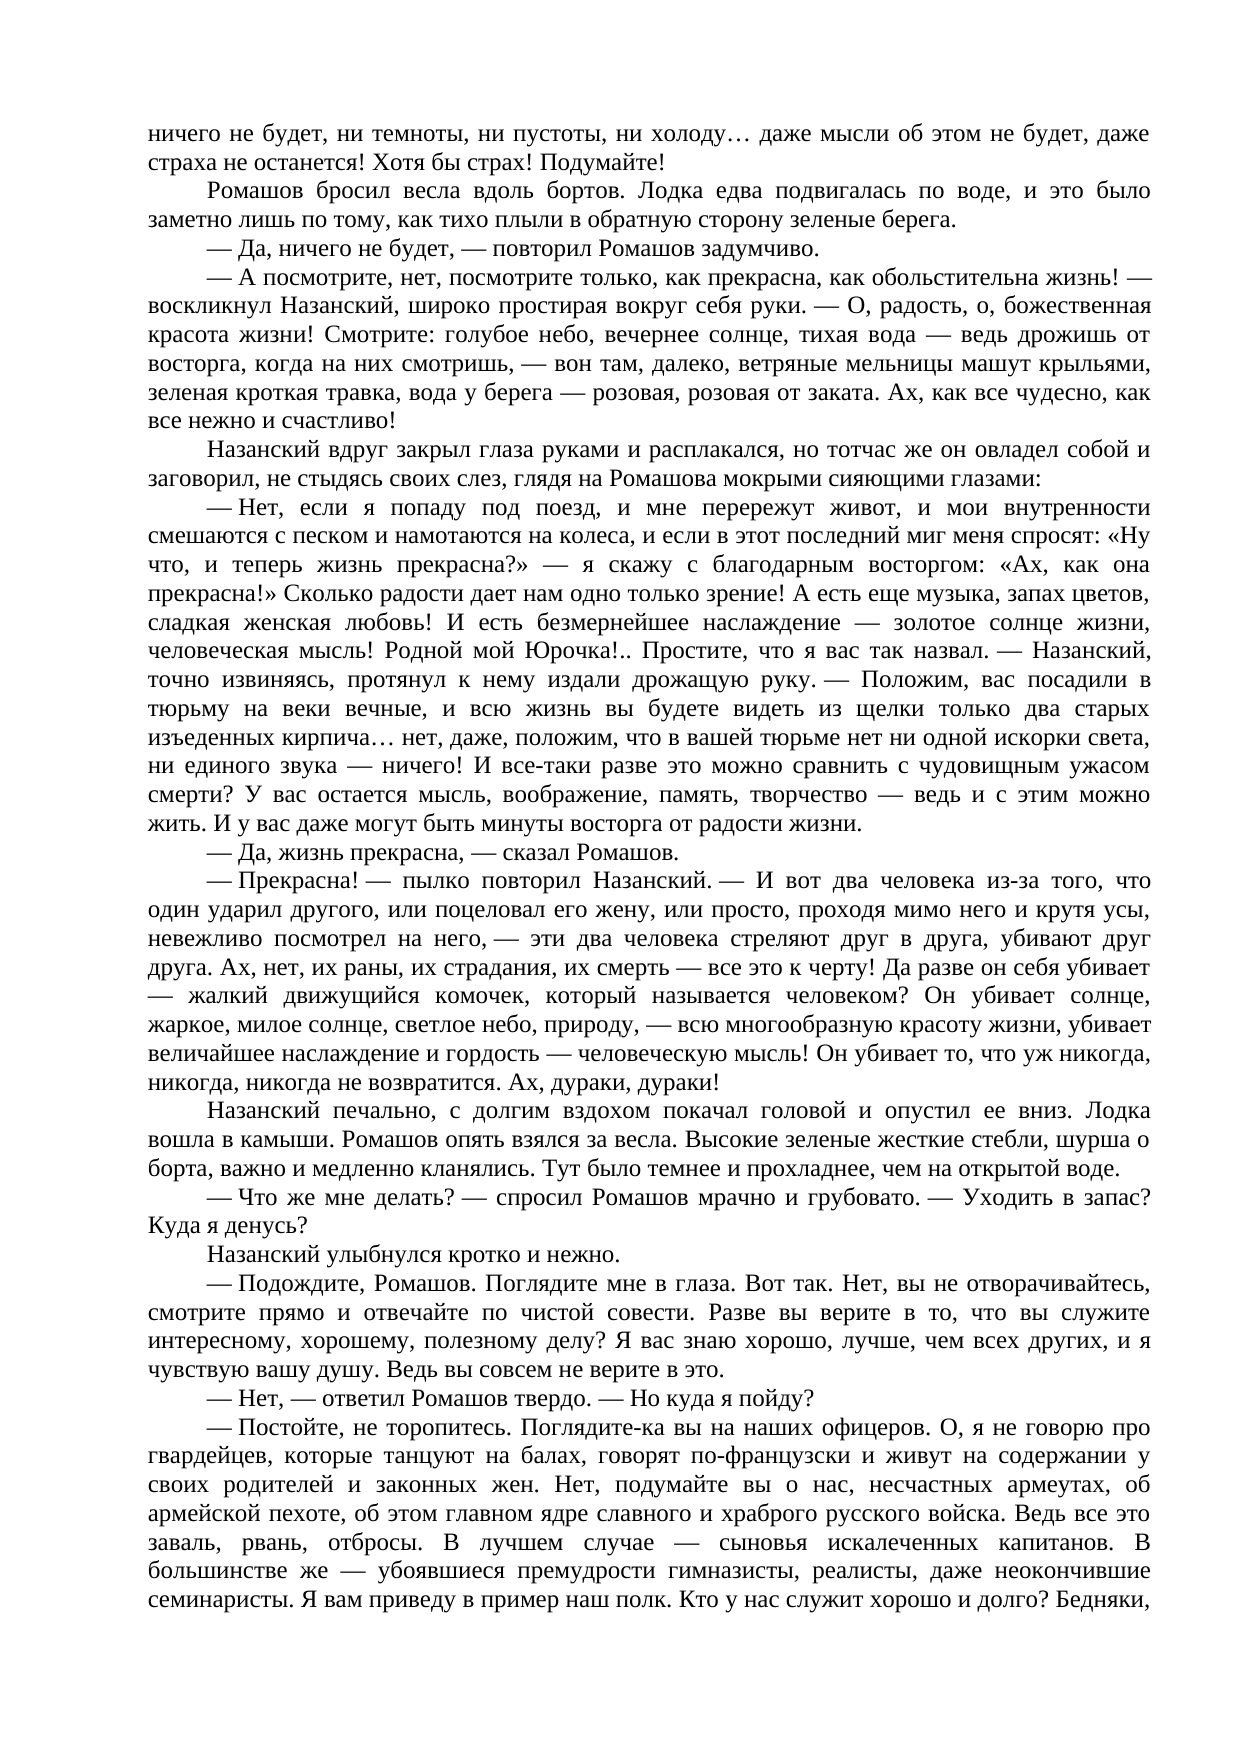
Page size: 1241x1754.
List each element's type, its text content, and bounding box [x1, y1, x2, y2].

text — Что же мне делать? — спросил Ромашов мрачно и грубовато. — Уходить в запас? Куда я денусь? [148, 1182, 1152, 1239]
text Назанский печально, с долгим вздохом покачал головой и опустил ее вниз. Лодка вошла в камыши. Ромашов опять взялся за весла. Высокие зеленые жесткие стебли, шурша о борта, важно и медленно кланялись. Тут было темнее и прохладнее, чем на открытой воде. [148, 1096, 1152, 1182]
text — А посмотрите, нет, посмотрите только, как прекрасна, как обольстительна жизнь! — воскликнул Назанский, широко простирая вокруг себя руки. — О, радость, о, божественная красота жизни! Смотрите: голубое небо, вечернее солнце, тихая вода — ведь дрожишь от восторга, когда на них смотришь, — вон там, далеко, ветряные мельницы машут крыльями, зеленая кроткая травка, вода у берега — розовая, розовая от заката. Ах, как все чудесно, как все нежно и счастливо! [148, 262, 1152, 434]
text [148, 1412, 1152, 1613]
text — Нет, — ответил Ромашов твердо. — Но куда я пойду? [148, 1383, 1152, 1412]
text — Нет, если я попаду под поезд, и мне перережут живот, и мои внутренности смешаются с песком и намотаются на колеса, и если в этот последний миг меня спросят: «Ну что, и теперь жизнь прекрасна?» — я скажу с благодарным восторгом: «Ах, как она прекрасна!» Сколько радости дает нам одно только зрение! А есть еще музыка, запах цветов, сладкая женская любовь! И есть безмернейшее наслаждение — золотое солнце жизни, человеческая мысль! Родной мой Юрочка!.. Простите, что я вас так назвал. — Назанский, точно извиняясь, протянул к нему издали дрожащую руку. — Положим, вас посадили в тюрьму на веки вечные, и всю жизнь вы будете видеть из щелки только два старых изъеденных кирпича… нет, даже, положим, что в вашей тюрьме нет ни одной искорки света, ни единого звука — ничего! И все-таки разве это можно сравнить с чудовищным ужасом смерти? У вас остается мысль, воображение, память, творчество — ведь и с этим можно жить. И у вас даже могут быть минуты восторга от радости жизни. [148, 492, 1152, 837]
text Назанский улыбнулся кротко и нежно. [148, 1239, 1152, 1268]
text Ромашов бросил весла вдоль бортов. Лодка едва подвигалась по воде, и это было заметно лишь по тому, как тихо плыли в обратную сторону зеленые берега. [148, 176, 1152, 233]
text — Да, ничего не будет, — повторил Ромашов задумчиво. [148, 233, 1152, 262]
text — Прекрасна! — пылко повторил Назанский. — И вот два человека из-за того, что один ударил другого, или поцеловал его жену, или просто, проходя мимо него и крутя усы, невежливо посмотрел на него, — эти два человека стреляют друг в друга, убивают друг друга. Ах, нет, их раны, их страдания, их смерть — все это к черту! Да разве он себя убивает — жалкий движущийся комочек, который называется человеком? Он убивает солнце, жаркое, милое солнце, светлое небо, природу, — всю многообразную красоту жизни, убивает величайшее наслаждение и гордость — человеческую мысль! Он убивает то, что уж никогда, никогда, никогда не возвратится. Ах, дураки, дураки! [148, 866, 1152, 1096]
text — Подождите, Ромашов. Поглядите мне в глаза. Вот так. Нет, вы не отворачивайтесь, смотрите прямо и отвечайте по чистой совести. Разве вы верите в то, что вы служите интересному, хорошему, полезному делу? Я вас знаю хорошо, лучше, чем всех других, и я чувствую вашу душу. Ведь вы совсем не верите в это. [148, 1268, 1152, 1383]
text Назанский вдруг закрыл глаза руками и расплакался, но тотчас же он овладел собой и заговорил, не стыдясь своих слез, глядя на Ромашова мокрыми сияющими глазами: [148, 434, 1152, 492]
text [148, 118, 1152, 176]
text — Да, жизнь прекрасна, — сказал Ромашов. [148, 837, 1152, 866]
